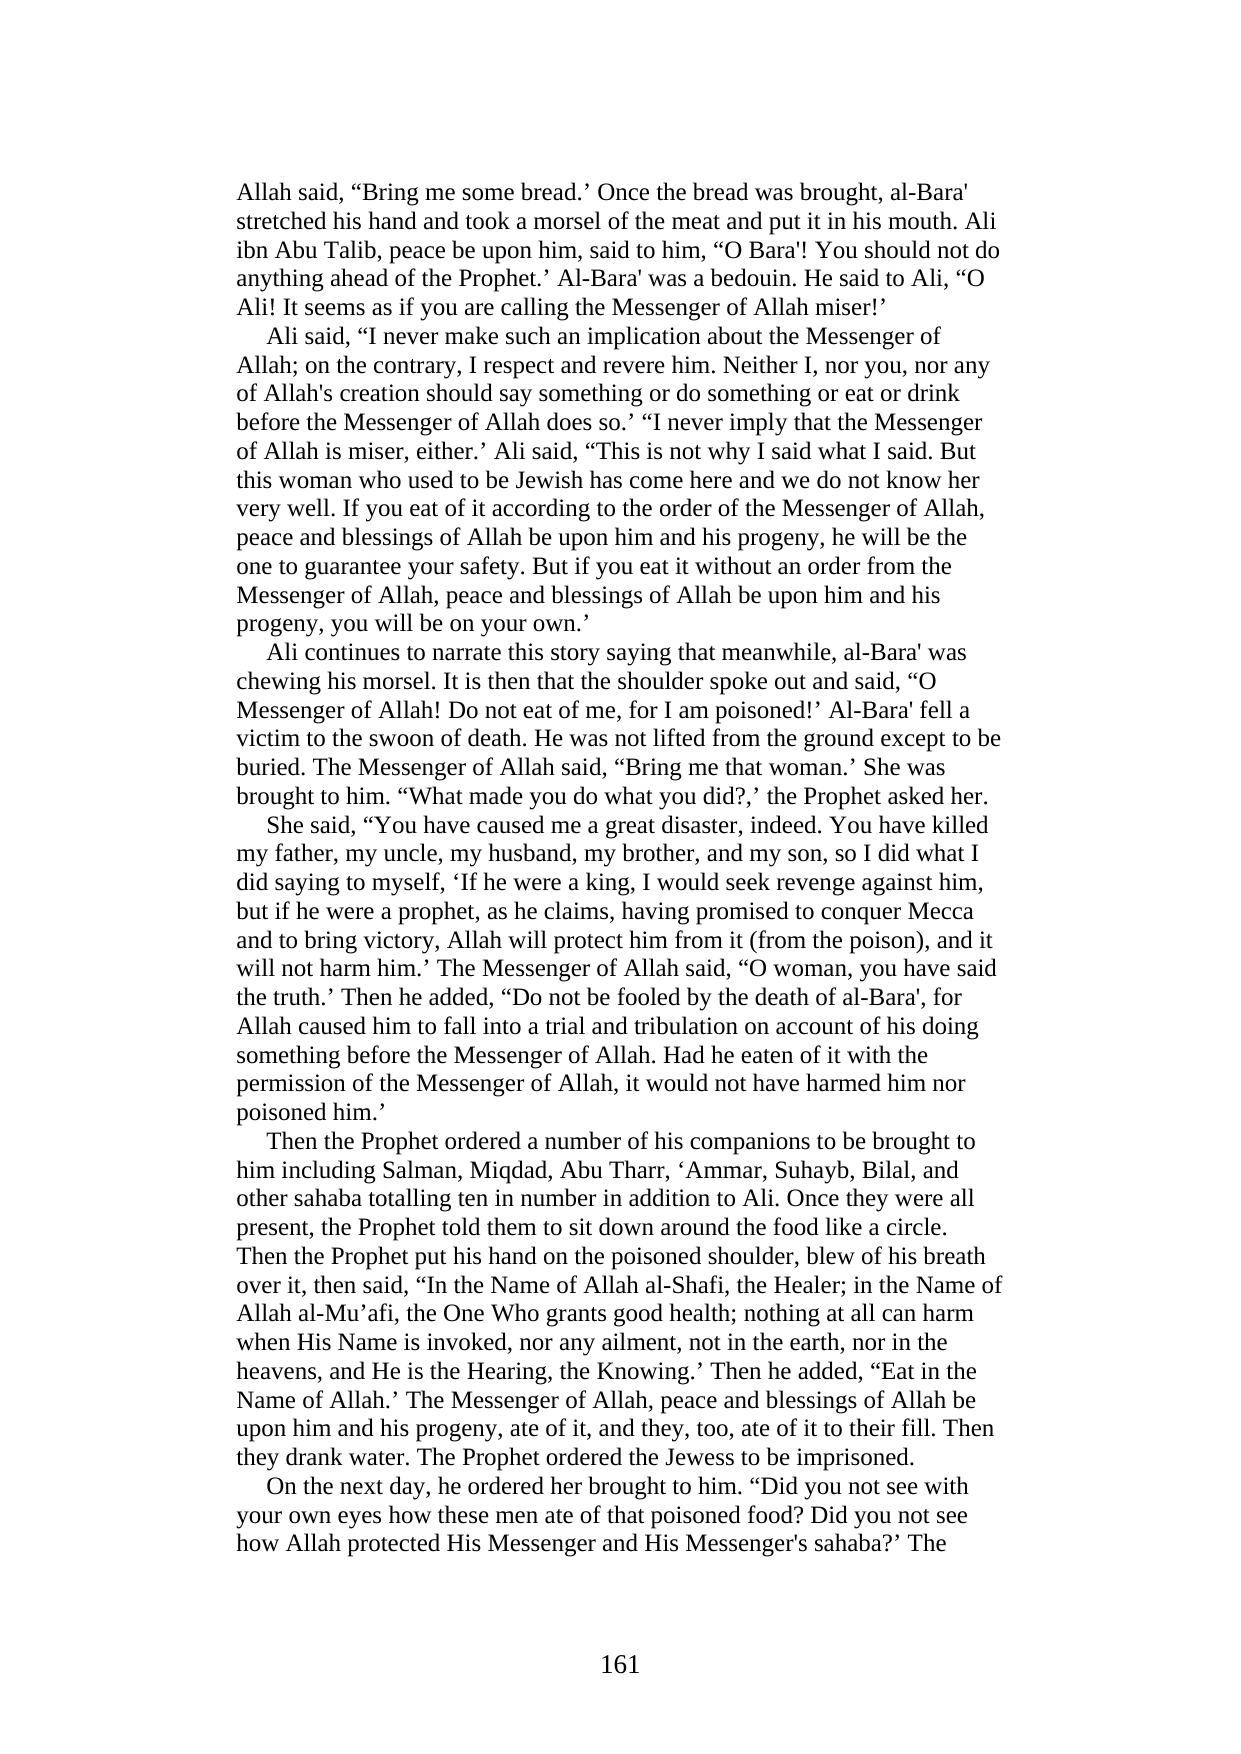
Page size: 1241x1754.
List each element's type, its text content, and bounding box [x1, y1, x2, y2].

text Ali continues to narrate this story saying that meanwhile, al-Bara' was chewing his morsel. It is then that the shoulder spoke out and said, “O Messenger of Allah! Do not eat of me, for I am poisoned!’ Al-Bara' fell a victim to the swoon of death. He was not lifted from the ground except to be buried. The Messenger of Allah said, “Bring me that woman.’ She was brought to him. “What made you do what you did?,’ the Prophet asked her. [236, 637, 1004, 810]
text She said, “You have caused me a great disaster, indeed. You have killed my father, my uncle, my husband, my brother, and my son, so I did what I did saying to myself, ‘If he were a king, I would seek revenge against him, but if he were a prophet, as he claims, having promised to conquer Mecca and to bring victory, Allah will protect him from it (from the poison), and it will not harm him.’ The Messenger of Allah said, “O woman, you have said the truth.’ Then he added, “Do not be fooled by the death of al-Bara', for Allah caused him to fall into a trial and tribulation on account of his doing something before the Messenger of Allah. Had he eaten of it with the permission of the Messenger of Allah, it would not have harmed him nor poisoned him.’ [236, 810, 1004, 1126]
text Ali said, “I never make such an implication about the Messenger of Allah; on the contrary, I respect and revere him. Neither I, nor you, nor any of Allah's creation should say something or do something or eat or drink before the Messenger of Allah does so.’ “I never imply that the Messenger of Allah is miser, either.’ Ali said, “This is not why I said what I said. But this woman who used to be Jewish has come here and we do not know her very well. If you eat of it according to the order of the Messenger of Allah, peace and blessings of Allah be upon him and his progeny, he will be the one to guarantee your safety. But if you eat it without an order from the Messenger of Allah, peace and blessings of Allah be upon him and his progeny, you will be on your own.’ [236, 321, 1004, 637]
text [236, 1471, 1004, 1557]
text Then the Prophet ordered a number of his companions to be brought to him including Salman, Miqdad, Abu Tharr, ‘Ammar, Suhayb, Bilal, and other sahaba totalling ten in number in addition to Ali. Once they were all present, the Prophet told them to sit down around the food like a circle. Then the Prophet put his hand on the poisoned shoulder, blew of his breath over it, then said, “In the Name of Allah al-Shafi, the Healer; in the Name of Allah al-Mu’afi, the One Who grants good health; nothing at all can harm when His Name is invoked, nor any ailment, not in the earth, nor in the heavens, and He is the Hearing, the Knowing.’ Then he added, “Eat in the Name of Allah.’ The Messenger of Allah, peace and blessings of Allah be upon him and his progeny, ate of it, and they, too, ate of it to their fill. Then they drank water. The Prophet ordered the Jewess to be imprisoned. [236, 1126, 1004, 1471]
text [236, 177, 1004, 321]
